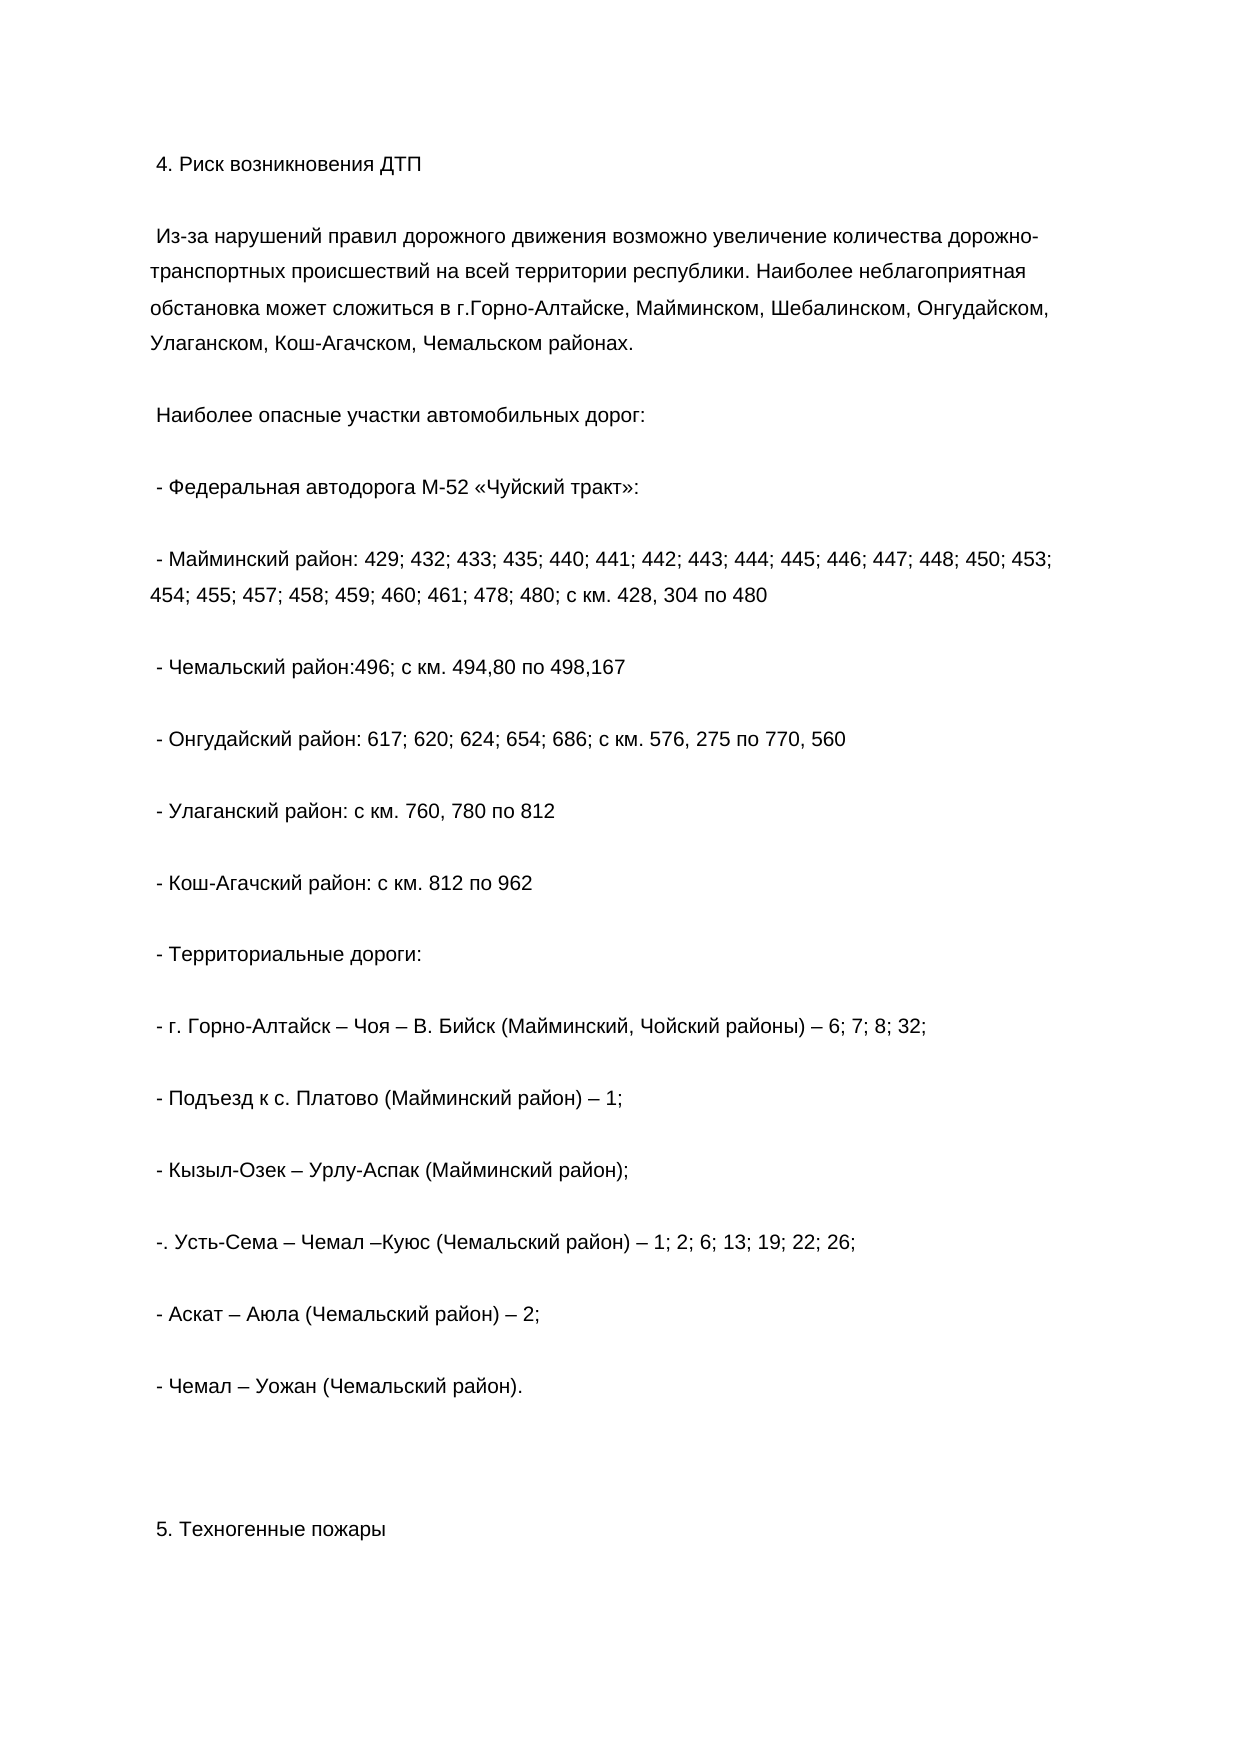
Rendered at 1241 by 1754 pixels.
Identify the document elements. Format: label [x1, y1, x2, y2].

table_cell [140, 150, 1078, 1577]
